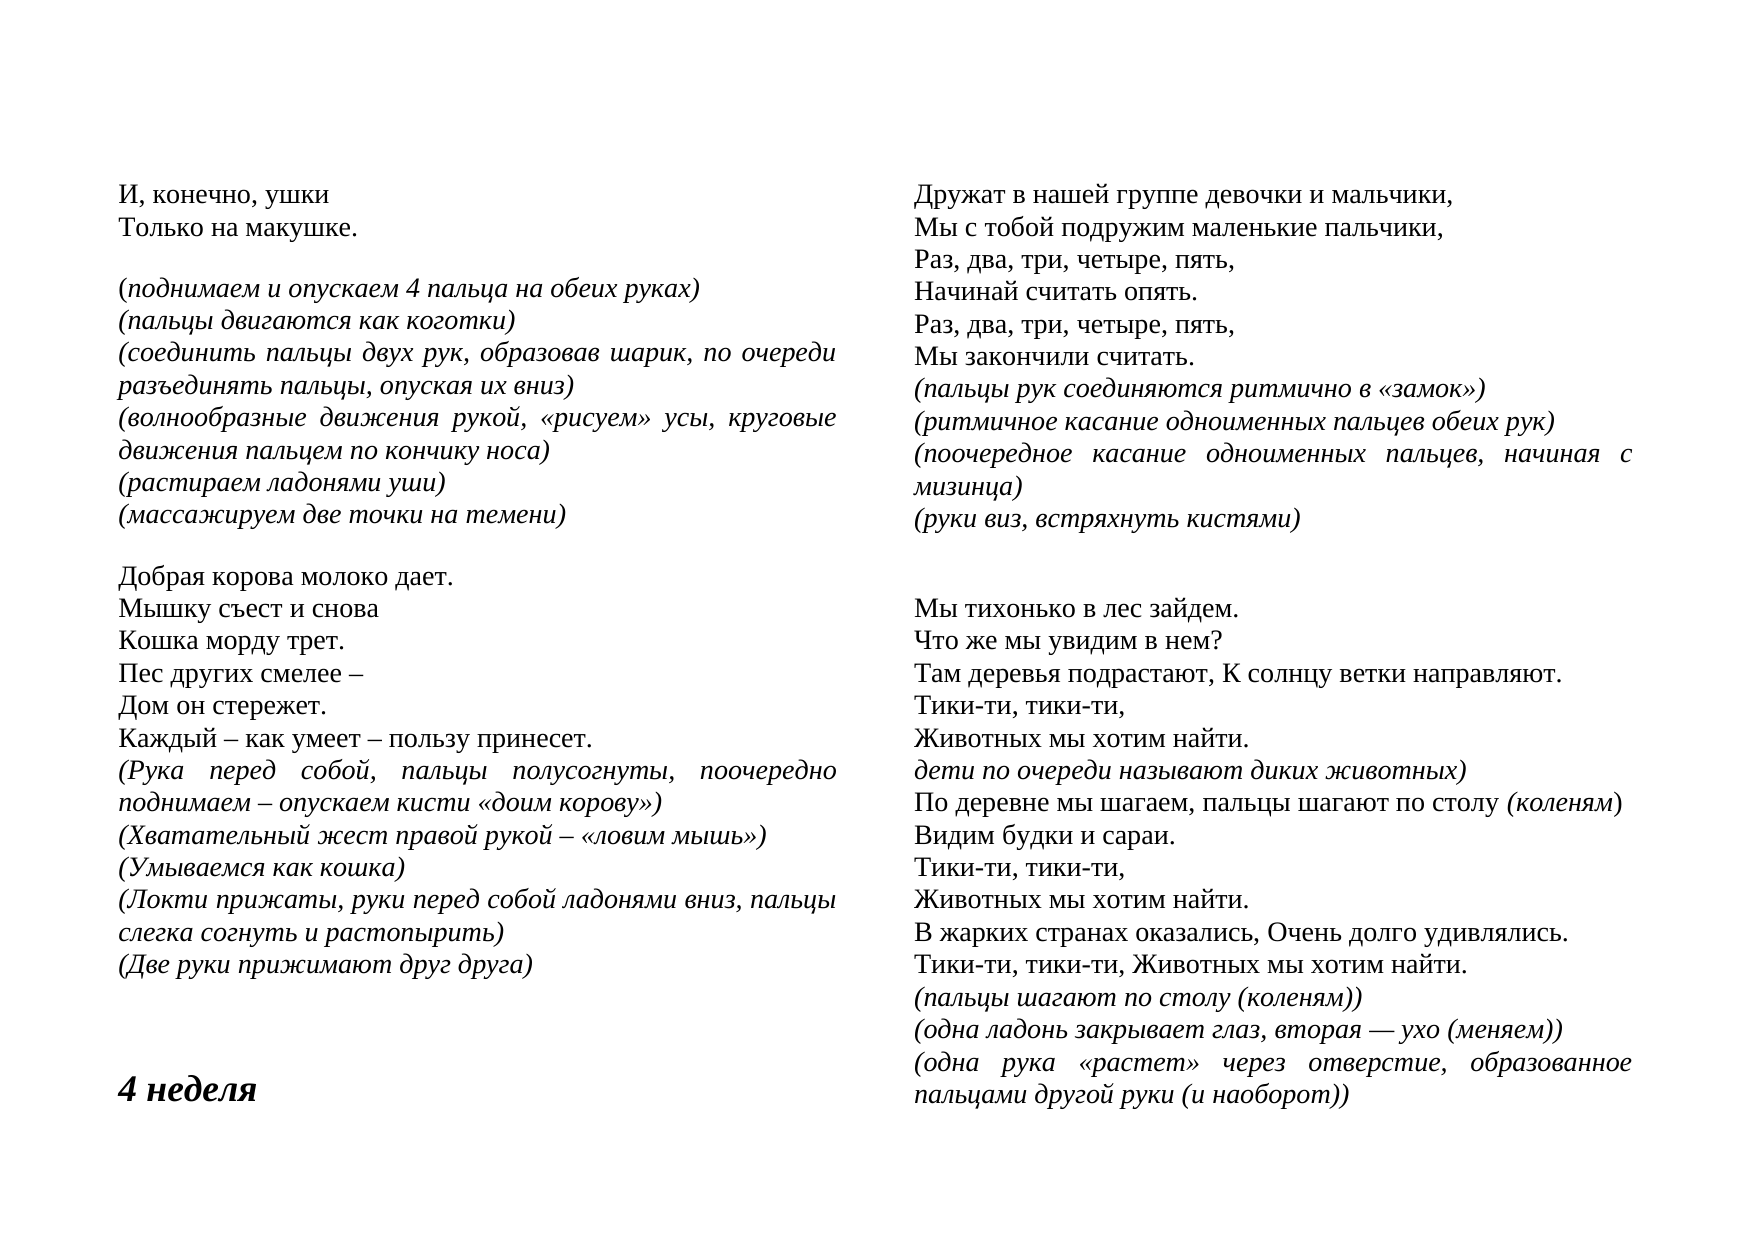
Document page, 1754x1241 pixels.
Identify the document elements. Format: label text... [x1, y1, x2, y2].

text Животных мы хотим найти. [914, 883, 1636, 915]
text Мышку съест и снова [118, 591, 840, 623]
text Раз, два, три, четыре, пять, [914, 242, 1636, 274]
text Видим будки и сараи. [914, 818, 1636, 850]
text (поочередное касание одноименных пальцев, начиная с мизинца) [914, 436, 1636, 501]
text Тики-ти, тики-ти, [914, 850, 1636, 883]
text В жарких странах оказались, Очень долго удивлялись. [914, 915, 1636, 947]
text (волнообразные движения рукой, «рисуем» усы, круговые движения пальцем по кончику носа) [118, 400, 840, 465]
text (растираем ладонями уши) [118, 465, 840, 497]
text 4 неделя [118, 1066, 840, 1109]
text (одна ладонь закрывает глаз, вторая — ухо (меняем)) [914, 1012, 1636, 1044]
text Только на макушке. [118, 209, 840, 242]
text Дружат в нашей группе девочки и мальчики, [914, 177, 1636, 209]
text (пальцы рук соединяются ритмично в «замок») [914, 372, 1636, 404]
text (пальцы двигаются как коготки) [118, 303, 840, 336]
text (одна рука «растет» через отверстие, образованное пальцами другой руки (и наоборот)) [914, 1044, 1636, 1109]
text Животных мы хотим найти. [914, 721, 1636, 753]
text По деревне мы шагаем, пальцы шагают по столу (коленям) [914, 785, 1636, 818]
text Мы тихонько в лес зайдем. [914, 591, 1636, 623]
text Начинай считать опять. [914, 274, 1636, 307]
text (пальцы шагают по столу (коленям)) [914, 980, 1636, 1012]
text Там деревья подрастают, К солнцу ветки направляют. [914, 656, 1636, 688]
text (массажируем две точки на темени) [118, 497, 840, 530]
text И, конечно, ушки [118, 177, 840, 209]
text (поднимаем и опускаем 4 пальца на обеих руках) [118, 271, 840, 303]
text Мы закончили считать. [914, 339, 1636, 372]
text Пес других смелее – [118, 656, 840, 688]
text (Локти прижаты, руки перед собой ладонями вниз, пальцы слегка согнуть и растопырить) [118, 883, 840, 947]
text (Две руки прижимают друг друга) [118, 947, 840, 980]
text (Рука перед собой, пальцы полусогнуты, поочередно поднимаем – опускаем кисти «доим корову») [118, 753, 840, 818]
text Что же мы увидим в нем? [914, 623, 1636, 656]
text (ритмичное касание одноименных пальцев обеих рук) [914, 404, 1636, 436]
text (руки виз, встряхнуть кистями) [914, 501, 1636, 533]
text Добрая корова молоко дает. [118, 559, 840, 591]
text Раз, два, три, четыре, пять, [914, 307, 1636, 339]
text (Хватательный жест правой рукой – «ловим мышь») [118, 818, 840, 850]
text Дом он стережет. [118, 688, 840, 721]
text дети по очереди называют диких животных) [914, 753, 1636, 785]
text Тики-ти, тики-ти, Животных мы хотим найти. [914, 947, 1636, 980]
text Каждый – как умеет – пользу принесет. [118, 721, 840, 753]
text (Умываемся как кошка) [118, 850, 840, 883]
text Тики-ти, тики-ти, [914, 688, 1636, 721]
text Мы с тобой подружим маленькие пальчики, [914, 209, 1636, 242]
text Кошка морду трет. [118, 623, 840, 656]
text (соединить пальцы двух рук, образовав шарик, по очереди разъединять пальцы, опуская их вниз) [118, 336, 840, 400]
